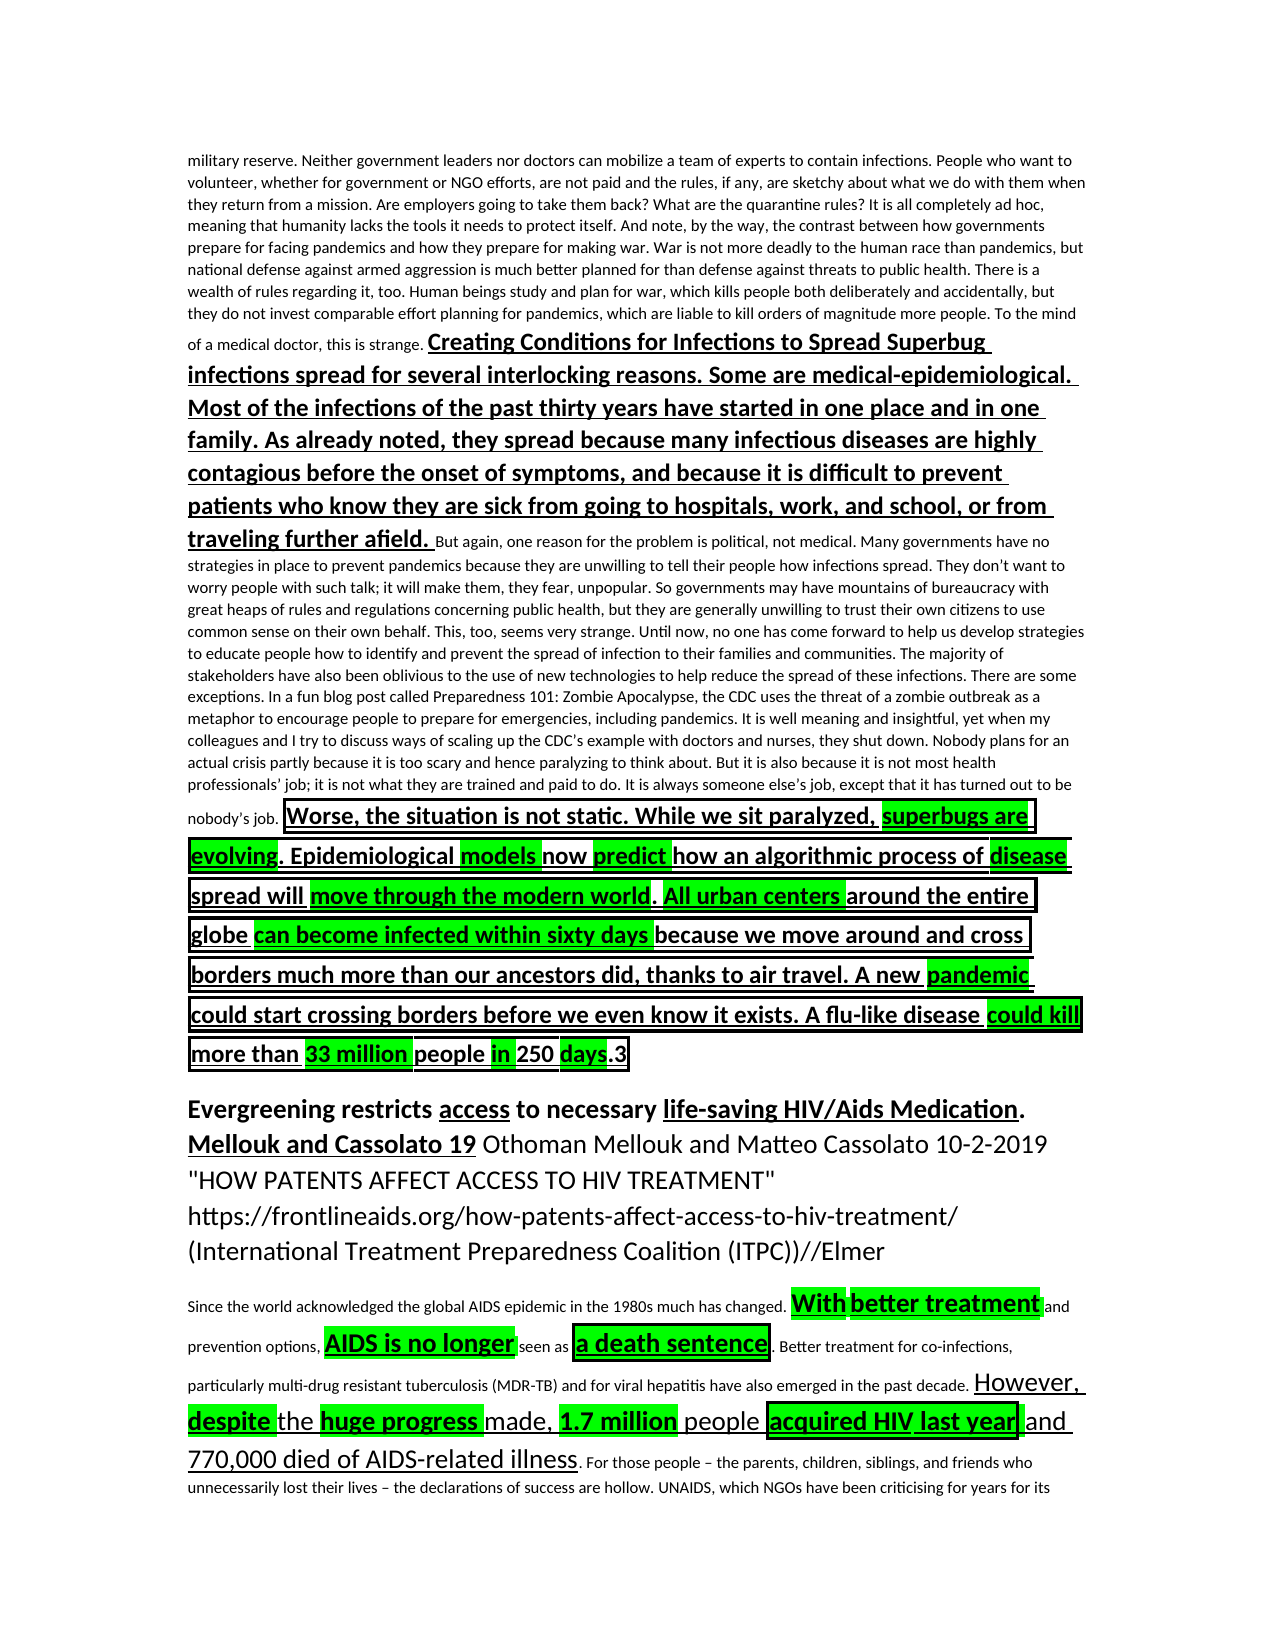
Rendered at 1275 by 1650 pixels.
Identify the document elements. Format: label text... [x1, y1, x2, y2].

subtitle Evergreening restricts access to necessary life-saving HIV/Aids Medication. [187, 1092, 1087, 1125]
text Mellouk and Cassolato 19 Othoman Mellouk and Matteo Cassolato 10-2-2019 "HOW PATENTS AFFECT ACCESS TO HIV TREATMENT" https://frontlineaids.org/how-patents-affect-access-to-hiv-treatment/ (International Treatment Preparedness Coalition (ITPC))//Elmer [187, 1127, 1087, 1267]
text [187, 1287, 1087, 1498]
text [187, 150, 1087, 1072]
